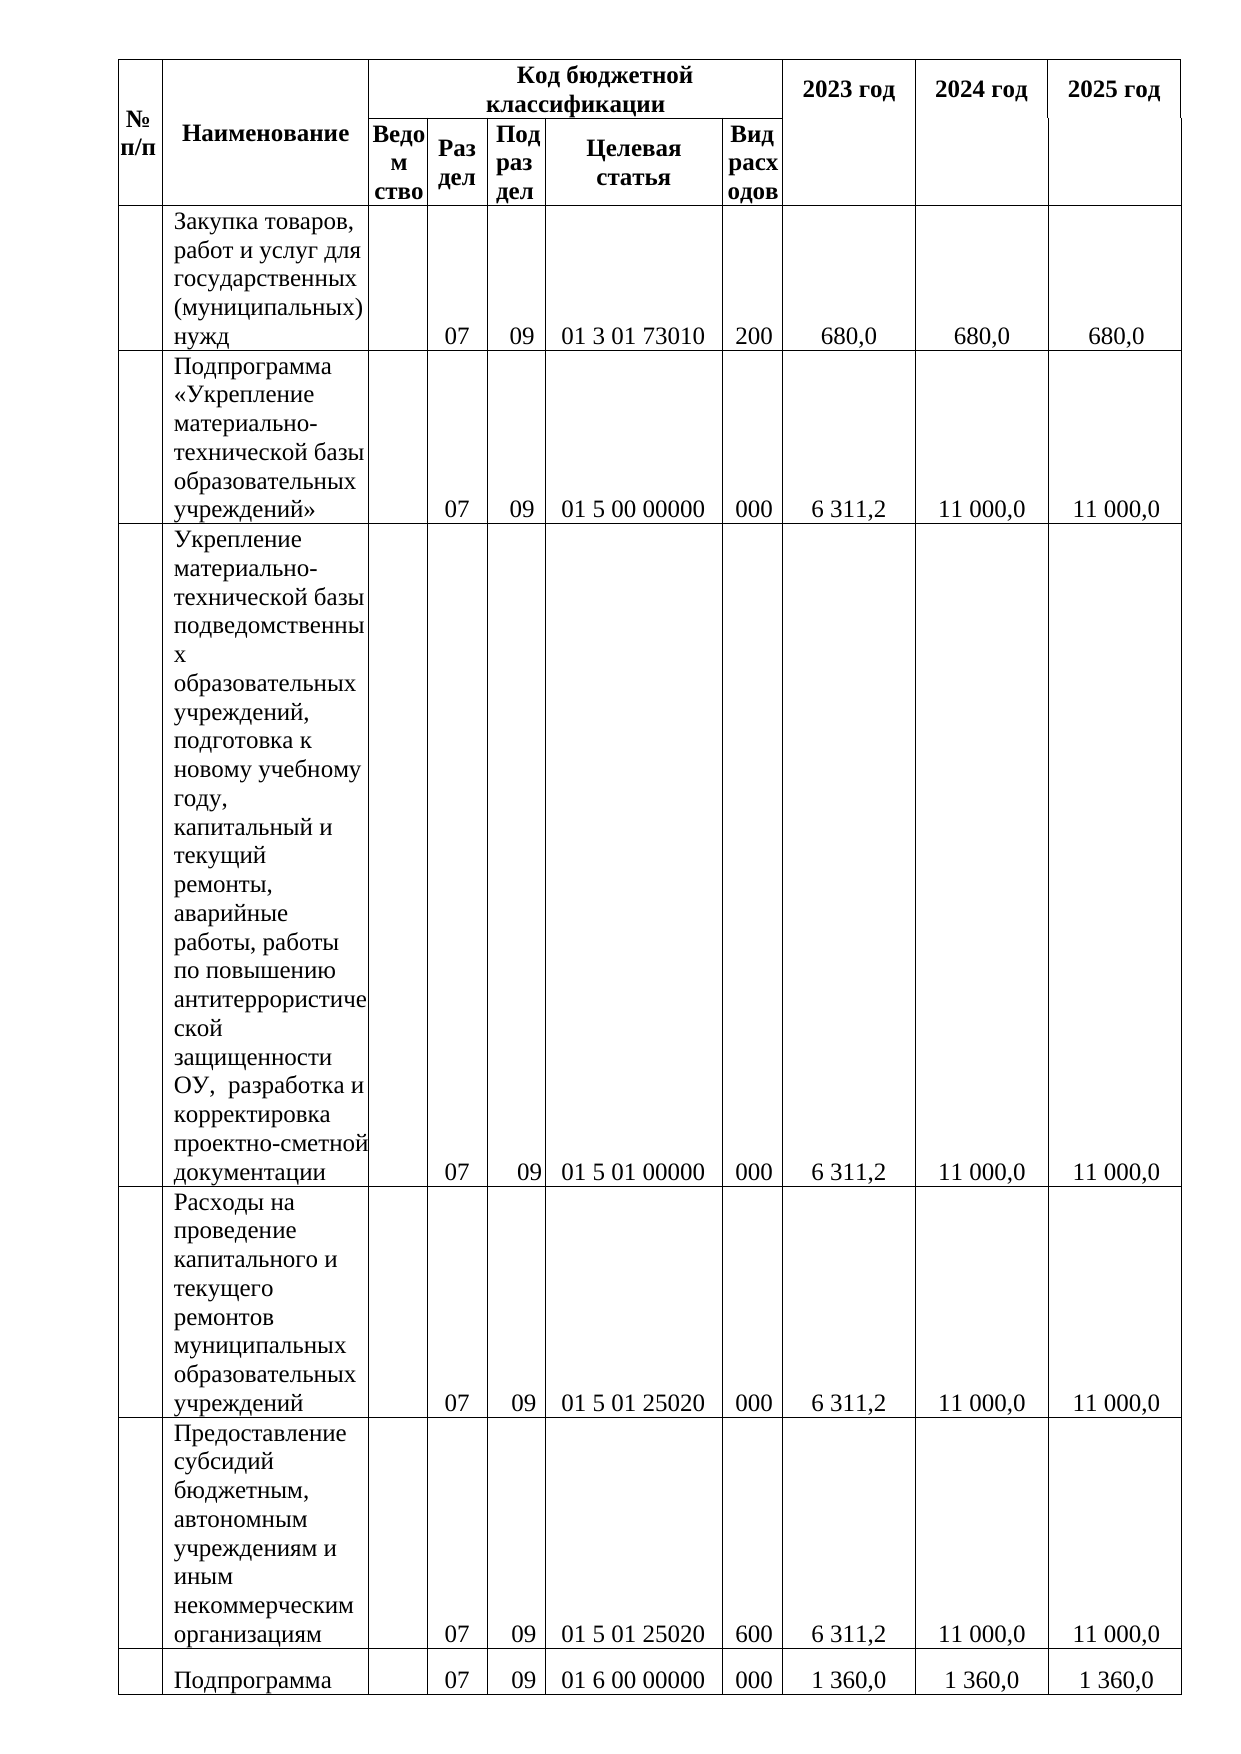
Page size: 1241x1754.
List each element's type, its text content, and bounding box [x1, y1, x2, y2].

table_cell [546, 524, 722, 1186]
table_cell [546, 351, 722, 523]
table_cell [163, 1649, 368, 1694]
table_header № п/п [119, 60, 162, 205]
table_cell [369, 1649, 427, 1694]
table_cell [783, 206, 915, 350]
table_cell Целевая статья [546, 119, 722, 205]
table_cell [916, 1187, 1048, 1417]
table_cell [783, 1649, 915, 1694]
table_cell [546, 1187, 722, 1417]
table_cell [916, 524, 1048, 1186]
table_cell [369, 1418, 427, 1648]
table_cell Вид расходов [723, 119, 782, 205]
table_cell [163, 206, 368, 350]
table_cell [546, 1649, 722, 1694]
table_header 2023 год [783, 60, 915, 118]
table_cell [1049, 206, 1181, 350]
table_cell [783, 118, 915, 205]
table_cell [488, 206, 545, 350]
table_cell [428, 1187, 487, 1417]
table_header Наименование [163, 60, 368, 205]
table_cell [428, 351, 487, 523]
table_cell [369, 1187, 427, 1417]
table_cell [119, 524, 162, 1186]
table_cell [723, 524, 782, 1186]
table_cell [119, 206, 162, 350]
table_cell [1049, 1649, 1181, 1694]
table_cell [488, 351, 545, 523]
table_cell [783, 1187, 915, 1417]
table_cell Раз дел [428, 119, 487, 205]
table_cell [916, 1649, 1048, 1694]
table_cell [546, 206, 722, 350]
table_header 2024 год [916, 60, 1047, 118]
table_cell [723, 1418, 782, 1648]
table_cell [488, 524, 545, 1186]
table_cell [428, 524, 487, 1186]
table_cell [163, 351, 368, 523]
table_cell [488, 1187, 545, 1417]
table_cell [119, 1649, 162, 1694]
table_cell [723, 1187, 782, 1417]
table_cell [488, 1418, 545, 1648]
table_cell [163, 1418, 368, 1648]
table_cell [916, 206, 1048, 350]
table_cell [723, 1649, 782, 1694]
table_cell Ведом ство [369, 119, 427, 205]
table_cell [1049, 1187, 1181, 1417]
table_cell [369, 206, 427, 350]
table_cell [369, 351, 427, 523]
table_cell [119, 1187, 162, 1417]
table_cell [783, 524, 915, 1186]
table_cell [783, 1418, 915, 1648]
table_cell [1049, 118, 1181, 205]
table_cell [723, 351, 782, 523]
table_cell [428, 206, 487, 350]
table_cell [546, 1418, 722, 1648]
table_header 2025 год [1048, 60, 1180, 118]
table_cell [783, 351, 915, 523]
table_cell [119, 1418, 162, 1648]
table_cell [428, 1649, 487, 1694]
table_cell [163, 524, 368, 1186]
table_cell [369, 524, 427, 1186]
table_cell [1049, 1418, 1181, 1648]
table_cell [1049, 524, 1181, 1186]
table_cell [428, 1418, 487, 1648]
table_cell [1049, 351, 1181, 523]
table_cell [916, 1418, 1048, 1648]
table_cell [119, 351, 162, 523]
table_header Код бюджетной классификации [369, 60, 782, 118]
table_cell Под раз дел [488, 119, 545, 205]
table_cell [916, 118, 1048, 205]
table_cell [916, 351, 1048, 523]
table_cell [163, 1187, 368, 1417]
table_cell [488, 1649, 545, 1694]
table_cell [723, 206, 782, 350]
